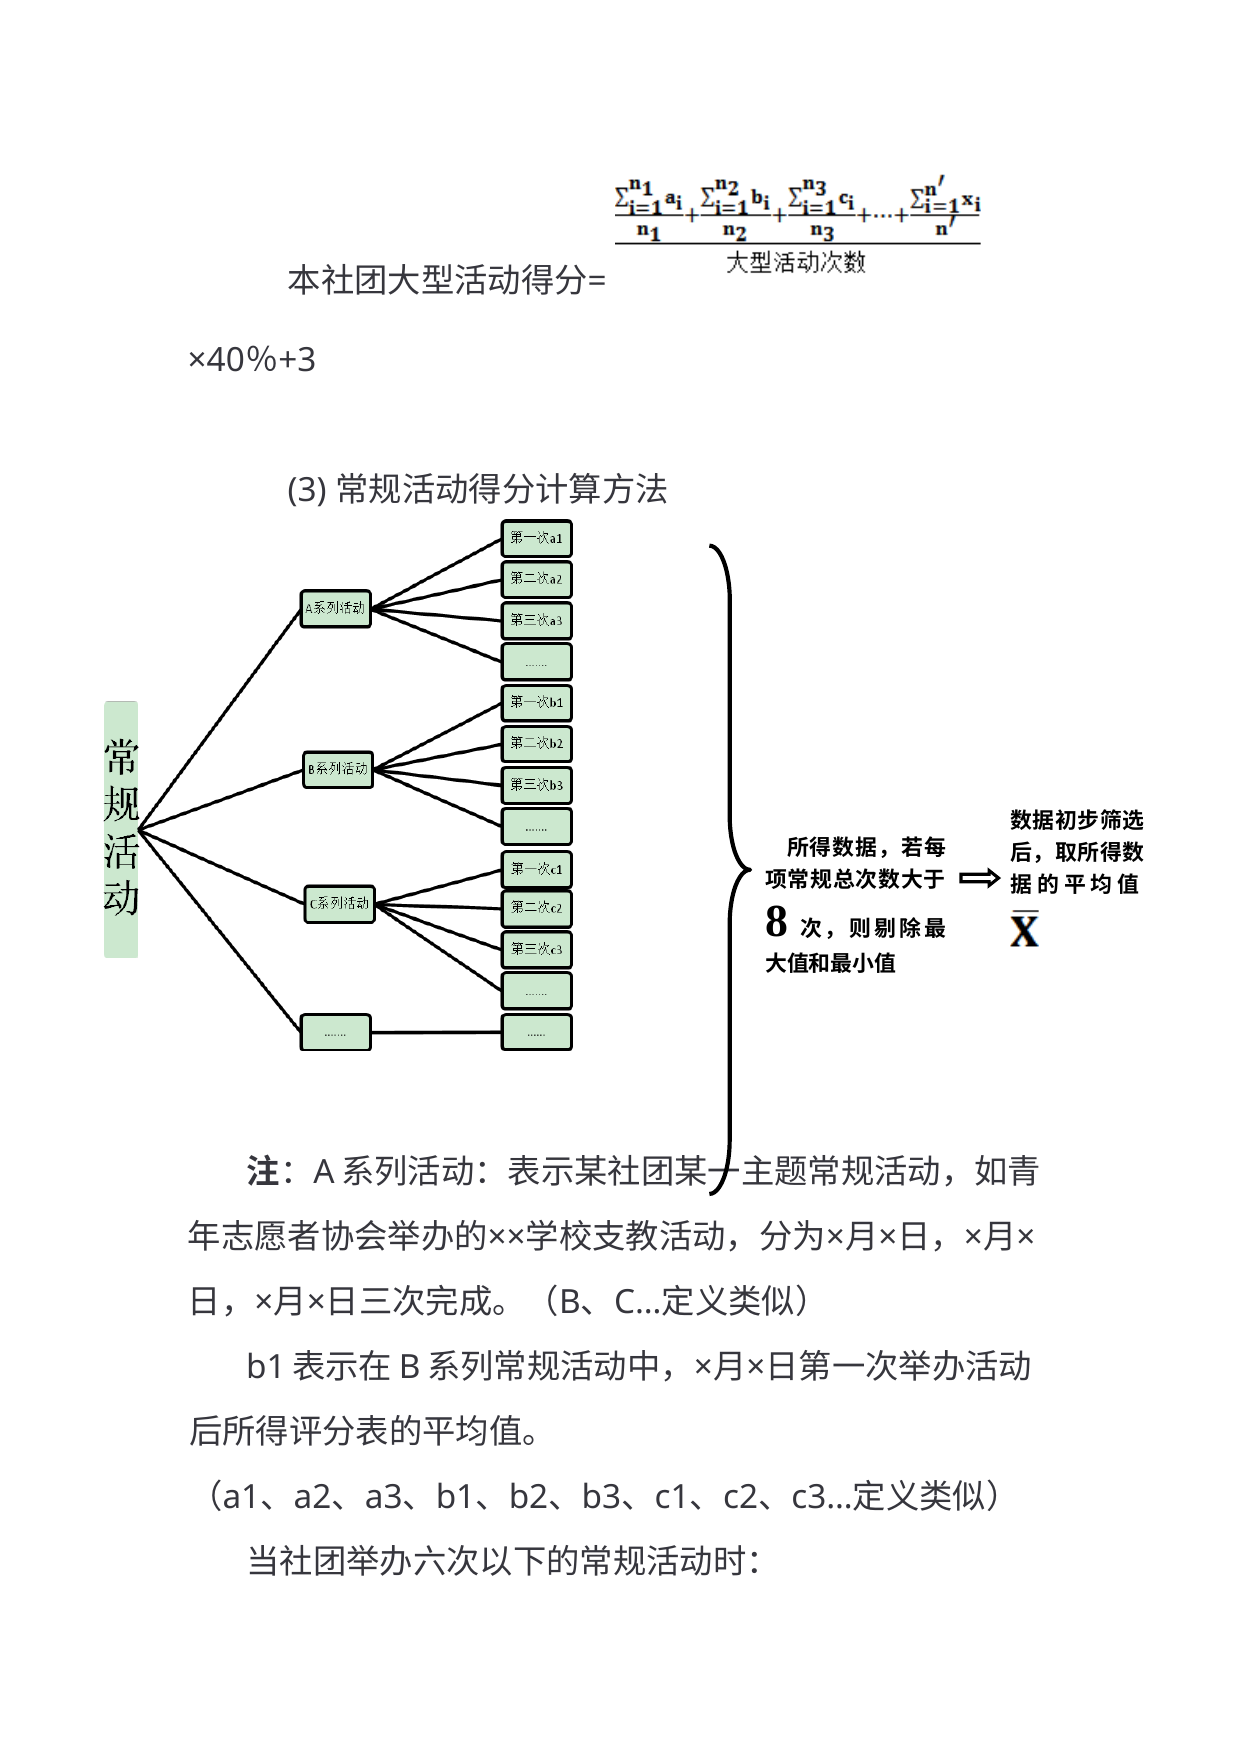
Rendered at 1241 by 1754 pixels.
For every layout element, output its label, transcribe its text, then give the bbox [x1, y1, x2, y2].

picture [102, 519, 575, 1051]
text 注：A系列活动：表示某社团某一主题常规活动，如青年志愿者协会举办的××学校支教活动，分为×月×日，×月×日，×月×日三次完成。（B、C…定义类似） [187, 1137, 1053, 1332]
text (3) 常规活动得分计算方法 [187, 454, 1053, 519]
text 本社团大型活动得分= ×40％+3 [187, 162, 1053, 389]
text 当社团举办六次以下的常规活动时： [187, 1527, 1053, 1592]
text b1表示在B系列常规活动中，×月×日第一次举办活动后所得评分表的平均值。（a1、a2、a3、b1、b2、b3、c1、c2、c3…定义类似） [189, 1332, 1053, 1527]
picture [615, 162, 981, 292]
picture [1010, 898, 1039, 964]
